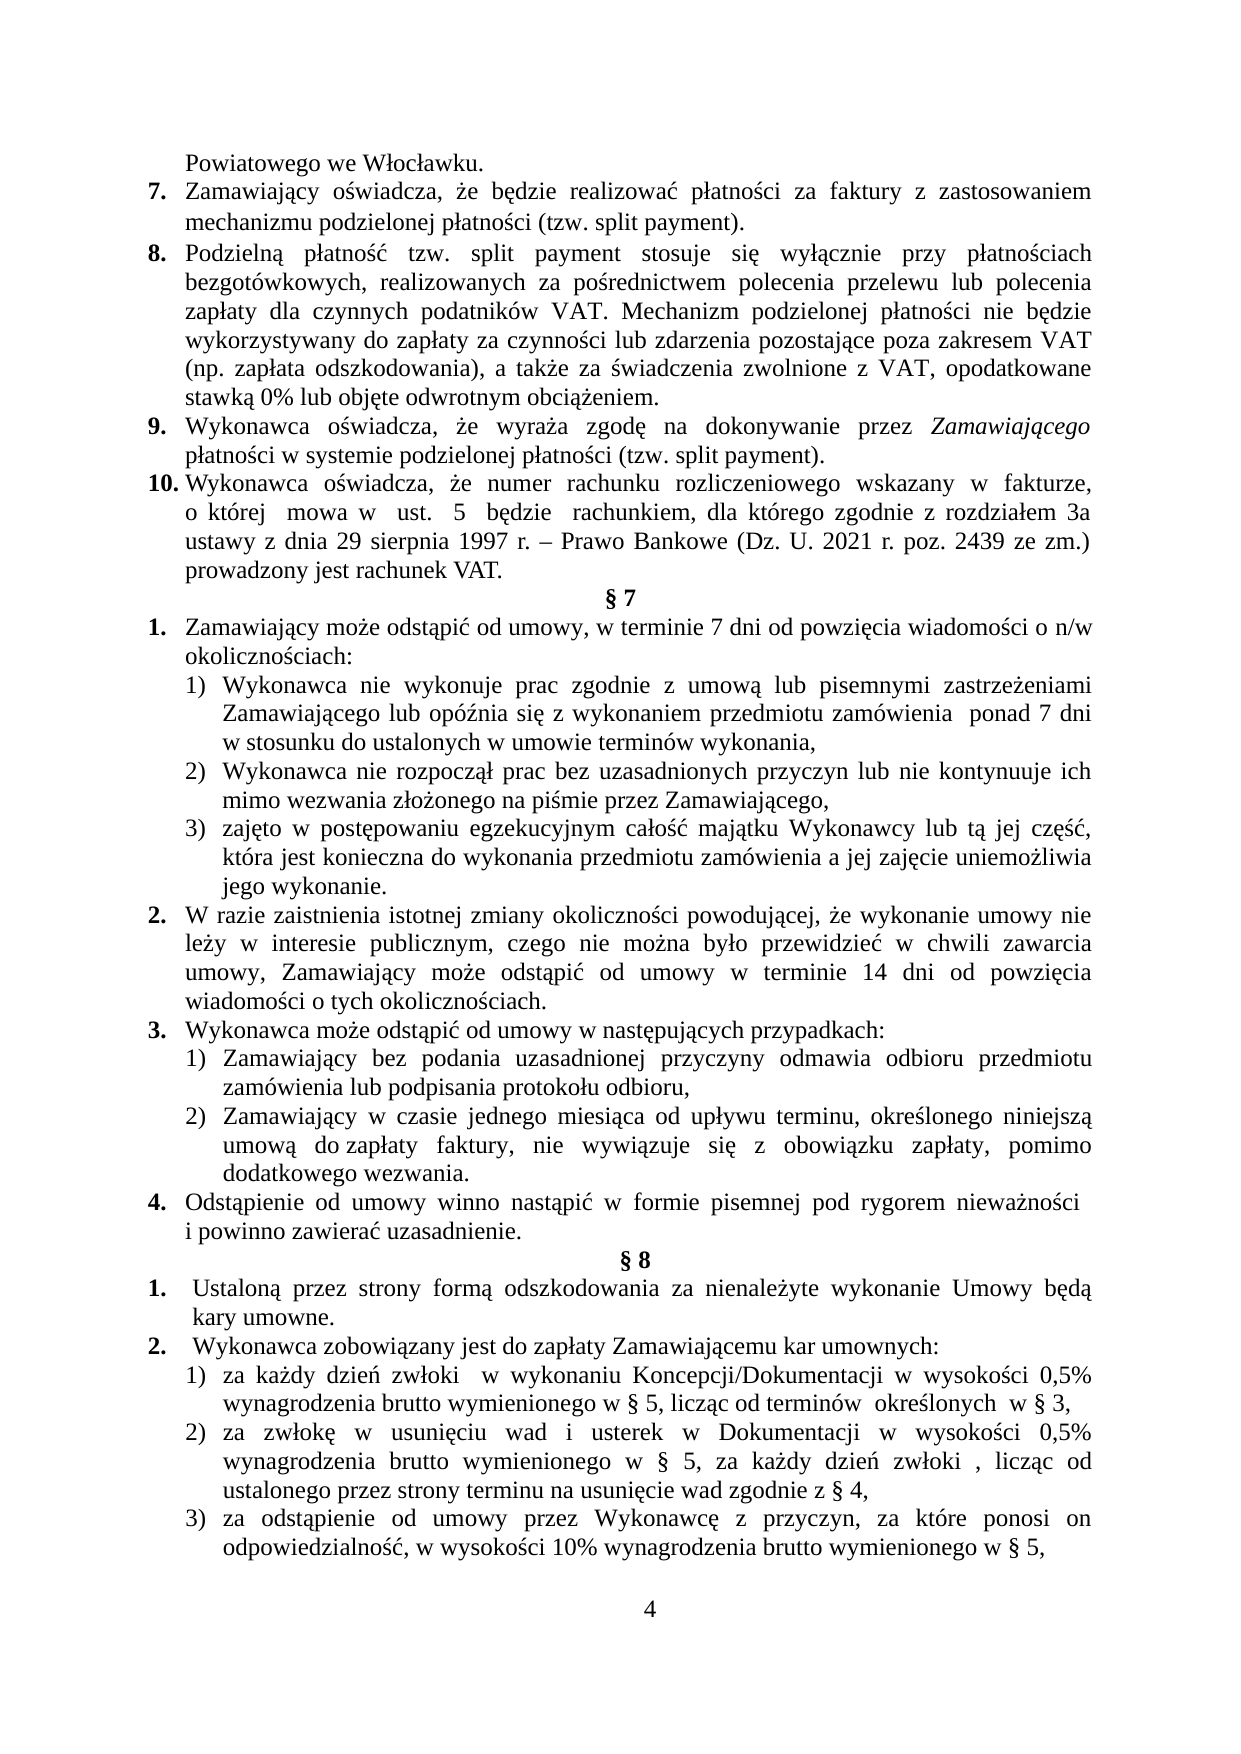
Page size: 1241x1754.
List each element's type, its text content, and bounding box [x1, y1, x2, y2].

list Wykonawca może odstąpić od umowy w następujących przypadkach: [148, 1015, 1093, 1043]
list za odstąpienie od umowy przez Wykonawcę z przyczyn, za które ponosi on odpowiedzialność, w wysokości 10% wynagrodzenia brutto wymienionego w § 5, [185, 1503, 1093, 1561]
list Odstąpienie od umowy winno nastąpić w formie pisemnej pod rygorem nieważności i powinno zawierać uzasadnienie. [148, 1187, 1093, 1245]
list Ustaloną przez strony formą odszkodowania za nienależyte wykonanie Umowy będą kary umowne. [148, 1273, 1093, 1331]
list za każdy dzień zwłoki w wykonaniu Koncepcji/Dokumentacji w wysokości 0,5% wynagrodzenia brutto wymienionego w § 5, licząc od terminów określonych w § 3, [185, 1360, 1093, 1417]
list zajęto w postępowaniu egzekucyjnym całość majątku Wykonawcy lub tą jej część, która jest konieczna do wykonania przedmiotu zamówienia a jej zajęcie uniemożliwia jego wykonanie. [185, 813, 1093, 900]
list Zamawiający w czasie jednego miesiąca od upływu terminu, określonego niniejszą umową do zapłaty faktury, nie wywiązuje się z obowiązku zapłaty, pomimo dodatkowego wezwania. [185, 1101, 1093, 1187]
list Podzielną płatność tzw. split payment stosuje się wyłącznie przy płatnościach bezgotówkowych, realizowanych za pośrednictwem polecenia przelewu lub polecenia zapłaty dla czynnych podatników VAT. Mechanizm podzielonej płatności nie będzie wykorzystywany do zapłaty za czynności lub zdarzenia pozostające poza zakresem VAT (np. zapłata odszkodowania), a także za świadczenia zwolnione z VAT, opodatkowane stawką 0% lub objęte odwrotnym obciążeniem. [148, 238, 1093, 411]
list Zamawiający bez podania uzasadnionej przyczyny odmawia odbioru przedmiotu zamówienia lub podpisania protokołu odbioru, [185, 1043, 1093, 1101]
list Zamawiający oświadcza, że będzie realizować płatności za faktury z zastosowaniem mechanizmu podzielonej płatności (tzw. split payment). [148, 176, 1093, 236]
text § 8 [177, 1245, 1093, 1273]
text § 7 [148, 583, 1093, 612]
list za zwłokę w usunięciu wad i usterek w Dokumentacji w wysokości 0,5% wynagrodzenia brutto wymienionego w § 5, za każdy dzień zwłoki , licząc od ustalonego przez strony terminu na usunięcie wad zgodnie z § 4, [185, 1417, 1093, 1503]
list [148, 148, 1093, 176]
list Wykonawca oświadcza, że numer rachunku rozliczeniowego wskazany w fakturze, o której mowa w ust. 5 będzie rachunkiem, dla którego zgodnie z rozdziałem 3a ustawy z dnia 29 sierpnia 1997 r. – Prawo Bankowe (Dz. U. 2021 r. poz. 2439 ze zm.) prowadzony jest rachunek VAT. [148, 468, 1093, 583]
list Wykonawca nie rozpoczął prac bez uzasadnionych przyczyn lub nie kontynuuje ich mimo wezwania złożonego na piśmie przez Zamawiającego, [185, 756, 1093, 813]
list W razie zaistnienia istotnej zmiany okoliczności powodującej, że wykonanie umowy nie leży w interesie publicznym, czego nie można było przewidzieć w chwili zawarcia umowy, Zamawiający może odstąpić od umowy w terminie 14 dni od powzięcia wiadomości o tych okolicznościach. [148, 900, 1093, 1015]
list Wykonawca nie wykonuje prac zgodnie z umową lub pisemnymi zastrzeżeniami Zamawiającego lub opóźnia się z wykonaniem przedmiotu zamówienia ponad 7 dni w stosunku do ustalonych w umowie terminów wykonania, [185, 670, 1093, 756]
list Wykonawca oświadcza, że wyraża zgodę na dokonywanie przez Zamawiającego płatności w systemie podzielonej płatności (tzw. split payment). [148, 411, 1093, 468]
list Wykonawca zobowiązany jest do zapłaty Zamawiającemu kar umownych: [148, 1331, 1093, 1360]
list Zamawiający może odstąpić od umowy, w terminie 7 dni od powzięcia wiadomości o n/w okolicznościach: [148, 612, 1093, 670]
